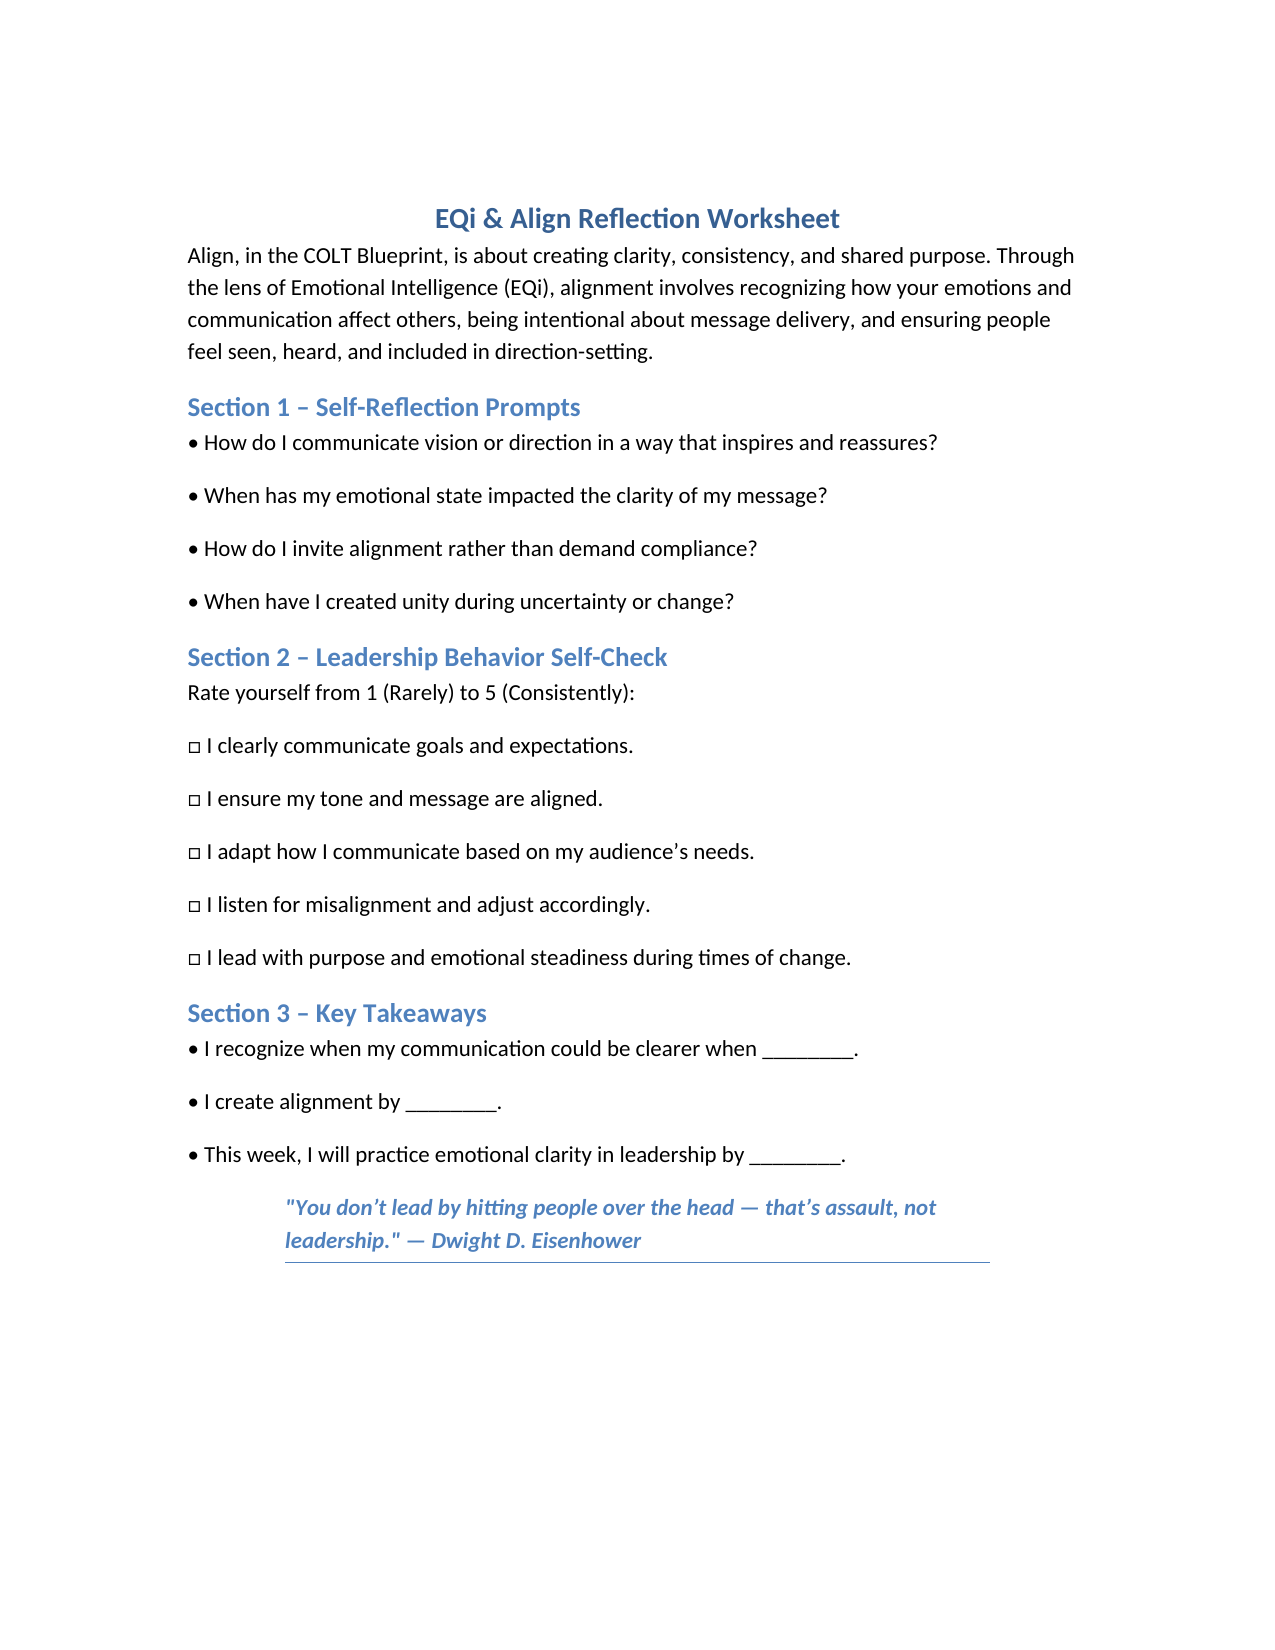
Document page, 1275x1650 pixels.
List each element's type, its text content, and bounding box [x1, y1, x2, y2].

text □ I ensure my tone and message are aligned. [187, 784, 1087, 812]
text • When has my emotional state impacted the clarity of my message? [187, 481, 1087, 509]
text □ I lead with purpose and emotional steadiness during times of change. [187, 943, 1087, 972]
text □ I clearly communicate goals and expectations. [187, 731, 1087, 759]
text • This week, I will practice emotional clarity in leadership by ________. [187, 1141, 1087, 1168]
text • How do I invite alignment rather than demand compliance? [187, 534, 1087, 562]
text "You don’t lead by hitting people over the head — that’s assault, not leadership." — Dwight D. Eisenhower [285, 1193, 990, 1262]
text □ I listen for misalignment and adjust accordingly. [187, 891, 1087, 918]
subtitle Section 1 – Self-Reflection Prompts [187, 391, 1087, 423]
text Align, in the COLT Blueprint, is about creating clarity, consistency, and shared purpose. Through the lens of Emotional Intelligence (EQi), alignment involves recognizing how your emotions and communication affect others, being intentional about message delivery, and ensuring people feel seen, heard, and included in direction-setting. [187, 241, 1087, 366]
subtitle Section 3 – Key Takeaways [187, 997, 1087, 1029]
text • When have I created unity during uncertainty or change? [187, 587, 1087, 616]
text Rate yourself from 1 (Rarely) to 5 (Consistently): [187, 678, 1087, 706]
text • How do I communicate vision or direction in a way that inspires and reassures? [187, 428, 1087, 456]
subtitle Section 2 – Leadership Behavior Self-Check [187, 641, 1087, 673]
text • I create alignment by ________. [187, 1087, 1087, 1116]
subtitle EQi & Align Reflection Worksheet [187, 200, 1087, 236]
text • I recognize when my communication could be clearer when ________. [187, 1034, 1087, 1062]
text □ I adapt how I communicate based on my audience’s needs. [187, 837, 1087, 866]
